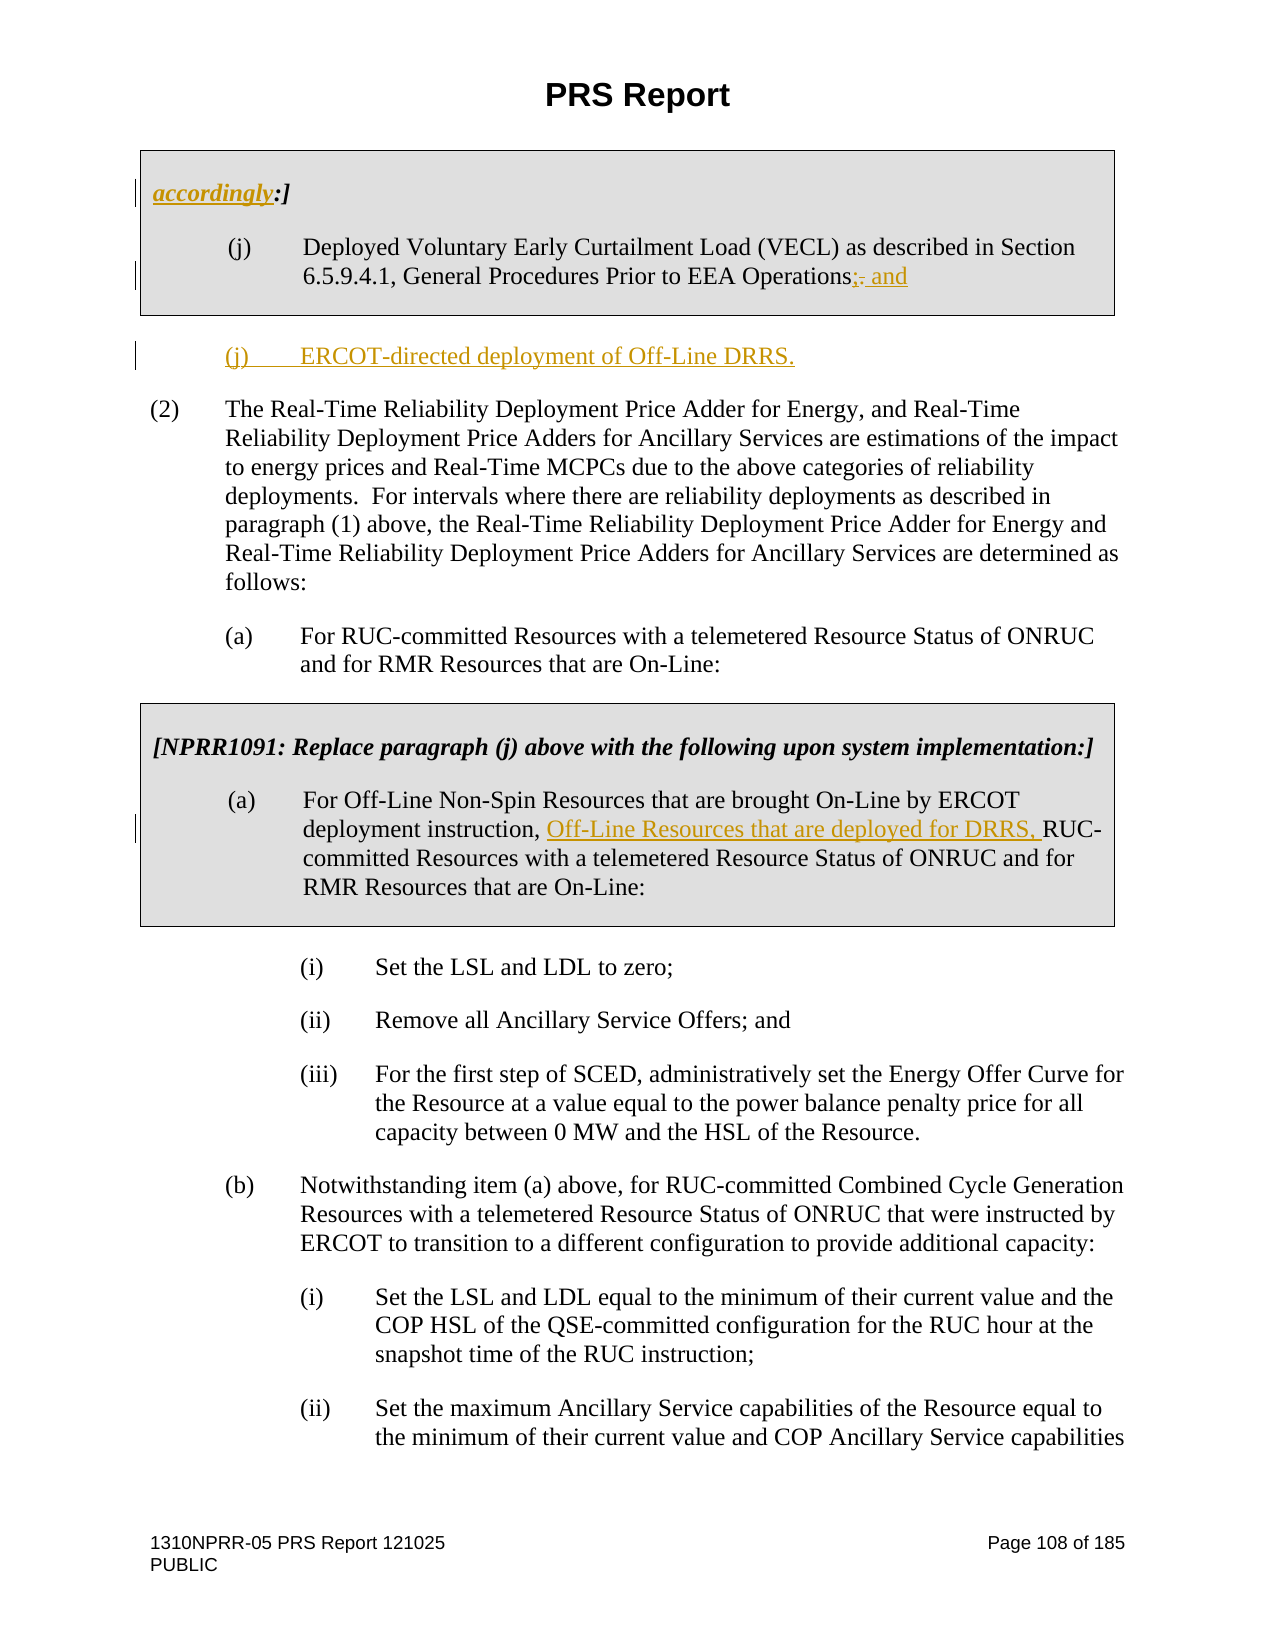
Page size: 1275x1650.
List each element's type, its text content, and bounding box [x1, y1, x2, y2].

text (b) Notwithstanding item (a) above, for RUC-committed Combined Cycle Generation Resources with a telemetered Resource Status of ONRUC that were instructed by ERCOT to transition to a different configuration to provide additional capacity: [225, 1170, 1125, 1257]
text (2) The Real-Time Reliability Deployment Price Adder for Energy, and Real-Time Reliability Deployment Price Adders for Ancillary Services are estimations of the impact to energy prices and Real-Time MCPCs due to the above categories of reliability deployments. For intervals where there are reliability deployments as described in paragraph (1) above, the Real-Time Reliability Deployment Price Adder for Energy and Real-Time Reliability Deployment Price Adders for Ancillary Services are determined as follows: [150, 394, 1125, 596]
text (a) For RUC-committed Resources with a telemetered Resource Status of ONRUC and for RMR Resources that are On-Line: [225, 621, 1125, 678]
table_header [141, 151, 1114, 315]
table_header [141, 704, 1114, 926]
text (i) Set the LSL and LDL equal to the minimum of their current value and the COP HSL of the QSE-committed configuration for the RUC hour at the snapshot time of the RUC instruction; [300, 1282, 1125, 1368]
text (i) Set the LSL and LDL to zero; [300, 952, 1125, 980]
text (ii) Remove all Ancillary Service Offers; and [300, 1005, 1125, 1034]
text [300, 1393, 1125, 1450]
text (iii) For the first step of SCED, administratively set the Energy Offer Curve for the Resource at a value equal to the power balance penalty price for all capacity between 0 MW and the HSL of the Resource. [300, 1059, 1125, 1145]
